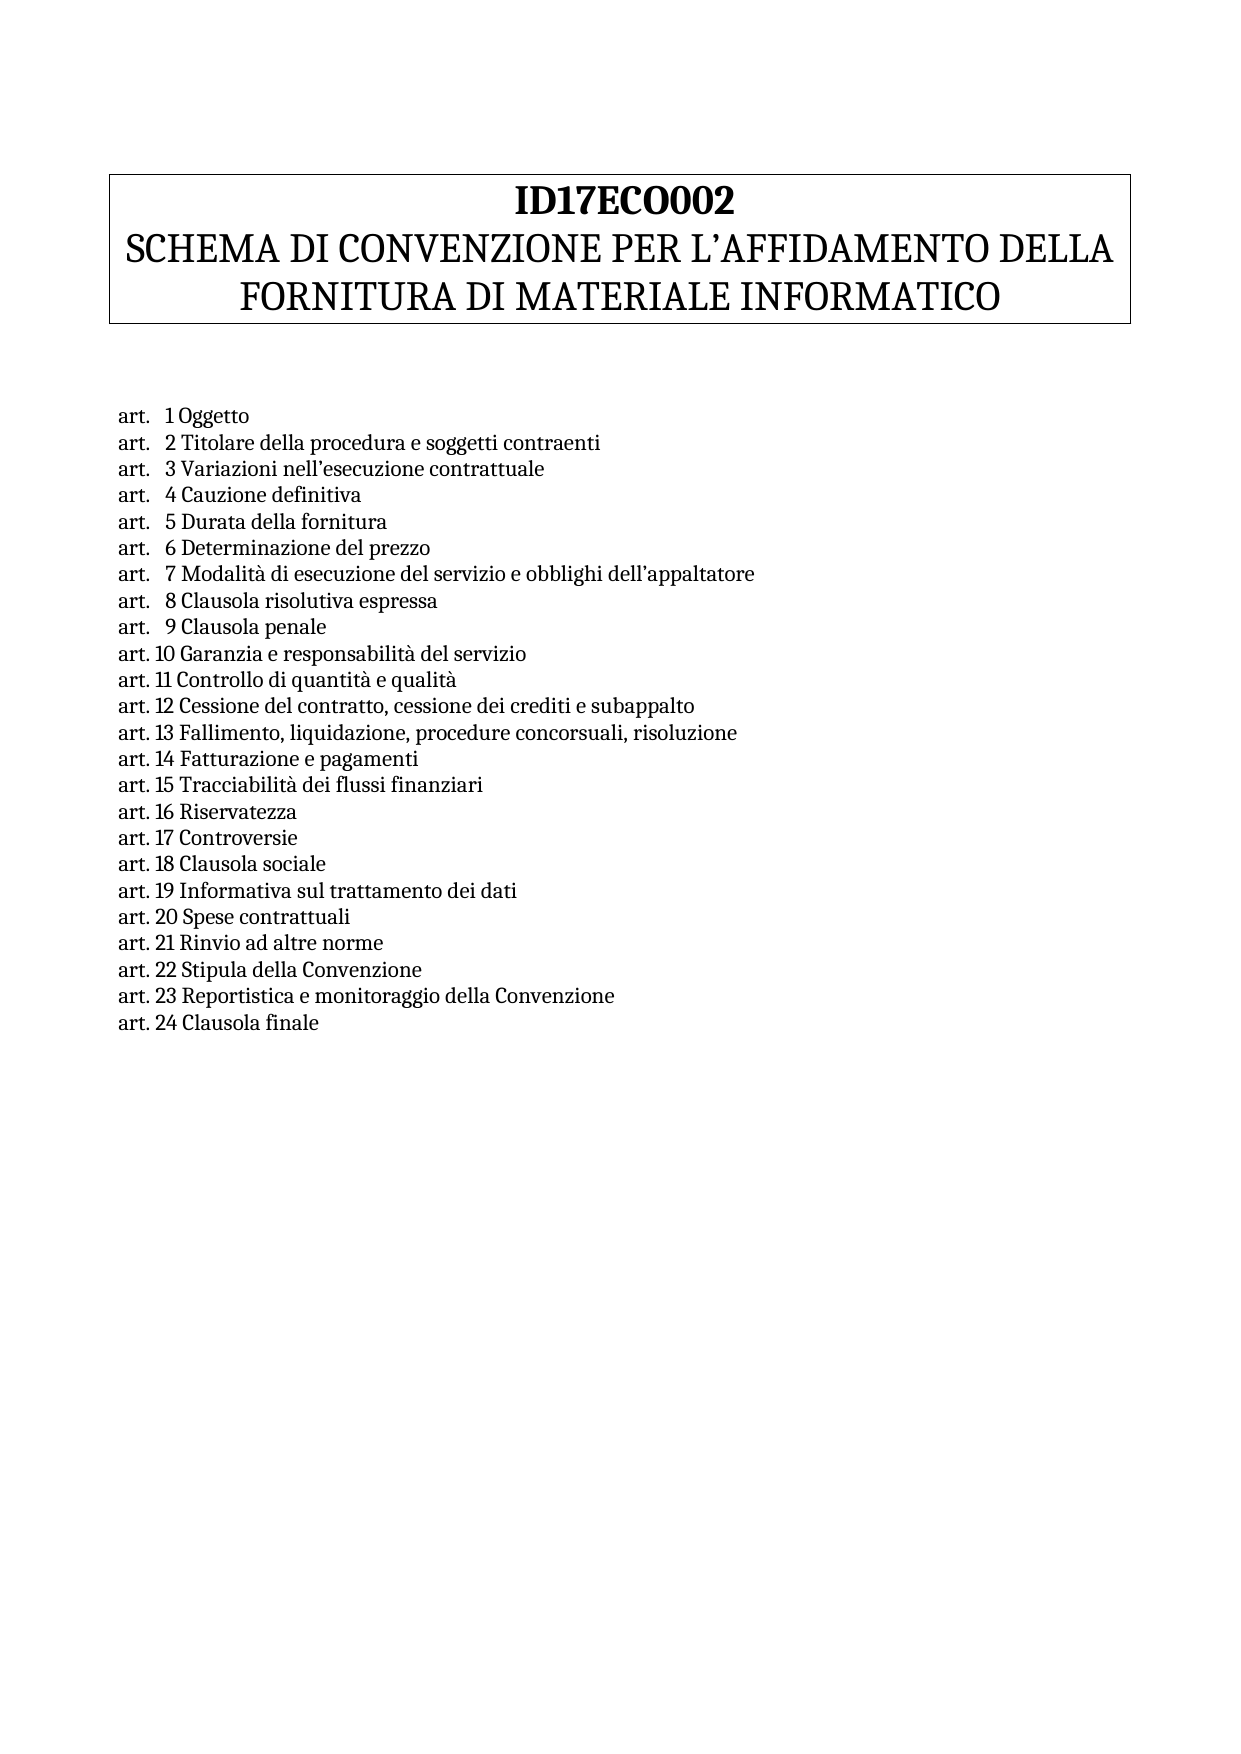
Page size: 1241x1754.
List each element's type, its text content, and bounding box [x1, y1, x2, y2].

text art. 12 Cessione del contratto, cessione dei crediti e subappalto [118, 693, 1122, 719]
text art. 24 Clausola finale [118, 1009, 1122, 1036]
text SCHEMA DI CONVENZIONE PER L’AFFIDAMENTO DELLA FORNITURA DI MATERIALE INFORMATICO [110, 222, 1130, 323]
text art. 9 Clausola penale [118, 614, 1122, 640]
text art. 16 Riservatezza [118, 798, 1122, 825]
text art. 23 Reportistica e monitoraggio della Convenzione [118, 983, 1122, 1009]
text art. 13 Fallimento, liquidazione, procedure concorsuali, risoluzione [118, 719, 1122, 746]
text ID17ECO002 [110, 175, 1130, 222]
text art. 18 Clausola sociale [118, 851, 1122, 877]
text art. 17 Controversie [118, 825, 1122, 851]
text art. 14 Fatturazione e pagamenti [118, 746, 1122, 772]
text art. 5 Durata della fornitura [118, 508, 1122, 535]
text art. 1 Oggetto [118, 403, 1122, 429]
text art. 6 Determinazione del prezzo [118, 535, 1122, 561]
text art. 4 Cauzione definitiva [118, 482, 1122, 508]
text art. 10 Garanzia e responsabilità del servizio [118, 640, 1122, 667]
text art. 20 Spese contrattuali [118, 904, 1122, 930]
text art. 11 Controllo di quantità e qualità [118, 667, 1122, 693]
text art. 19 Informativa sul trattamento dei dati [118, 877, 1122, 904]
text art. 7 Modalità di esecuzione del servizio e obblighi dell’appaltatore [118, 561, 1122, 588]
text art. 22 Stipula della Convenzione [118, 957, 1122, 983]
text art. 8 Clausola risolutiva espressa [118, 588, 1122, 614]
text art. 2 Titolare della procedura e soggetti contraenti [118, 429, 1122, 456]
text art. 15 Tracciabilità dei flussi finanziari [118, 772, 1122, 798]
text art. 21 Rinvio ad altre norme [118, 930, 1122, 957]
text art. 3 Variazioni nell’esecuzione contrattuale [118, 456, 1122, 482]
